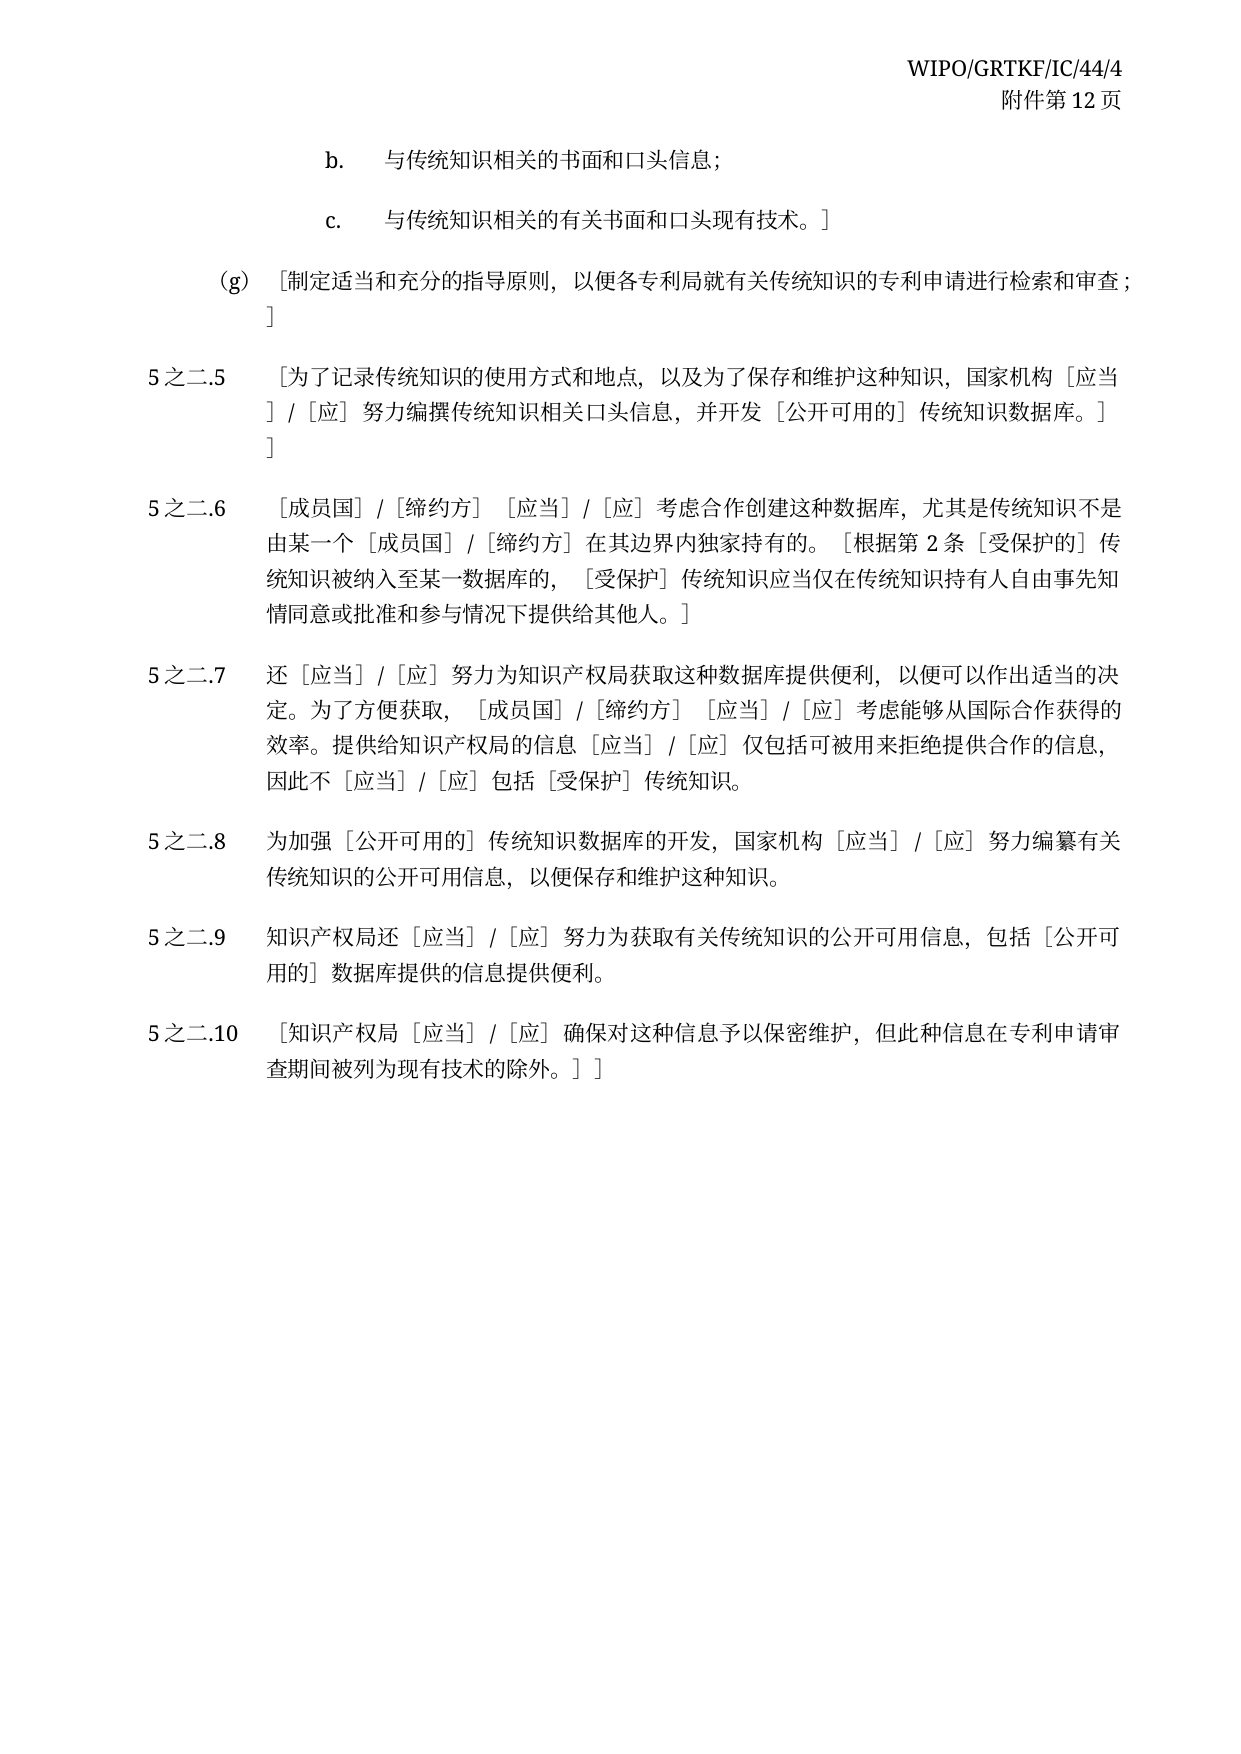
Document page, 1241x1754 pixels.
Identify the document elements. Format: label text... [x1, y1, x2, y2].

text 5之二.7 还［应当］/［应］努力为知识产权局获取这种数据库提供便利，以便可以作出适当的决定。为了方便获取，［成员国］/［缔约方］［应当］/［应］考虑能够从国际合作获得的效率。提供给知识产权局的信息［应当］/［应］仅包括可被用来拒绝提供合作的信息，因此不［应当］/［应］包括［受保护］传统知识。 [148, 654, 1122, 796]
text 5之二.8 为加强［公开可用的］传统知识数据库的开发，国家机构［应当］/［应］努力编纂有关传统知识的公开可用信息，以便保存和维护这种知识。 [148, 821, 1122, 892]
text 5之二.5 ［为了记录传统知识的使用方式和地点，以及为了保存和维护这种知识，国家机构［应当］/［应］努力编撰传统知识相关口头信息，并开发［公开可用的］传统知识数据库。］］ [148, 356, 1122, 462]
text （g） ［制定适当和充分的指导原则，以便各专利局就有关传统知识的专利申请进行检索和审查；］ [207, 260, 1122, 331]
text 5之二.6 ［成员国］/［缔约方］［应当］/［应］考虑合作创建这种数据库，尤其是传统知识不是由某一个［成员国］/［缔约方］在其边界内独家持有的。［根据第2条［受保护的］传统知识被纳入至某一数据库的，［受保护］传统知识应当仅在传统知识持有人自由事先知情同意或批准和参与情况下提供给其他人。］ [148, 487, 1122, 629]
text 5之二.10 ［知识产权局［应当］/［应］确保对这种信息予以保密维护，但此种信息在专利申请审查期间被列为现有技术的除外。］］ [148, 1012, 1122, 1083]
text 5之二.9 知识产权局还［应当］/［应］努力为获取有关传统知识的公开可用信息，包括［公开可用的］数据库提供的信息提供便利。 [148, 917, 1122, 987]
text b. 与传统知识相关的书面和口头信息； [325, 139, 1122, 175]
text c. 与传统知识相关的有关书面和口头现有技术。］ [325, 200, 1122, 235]
